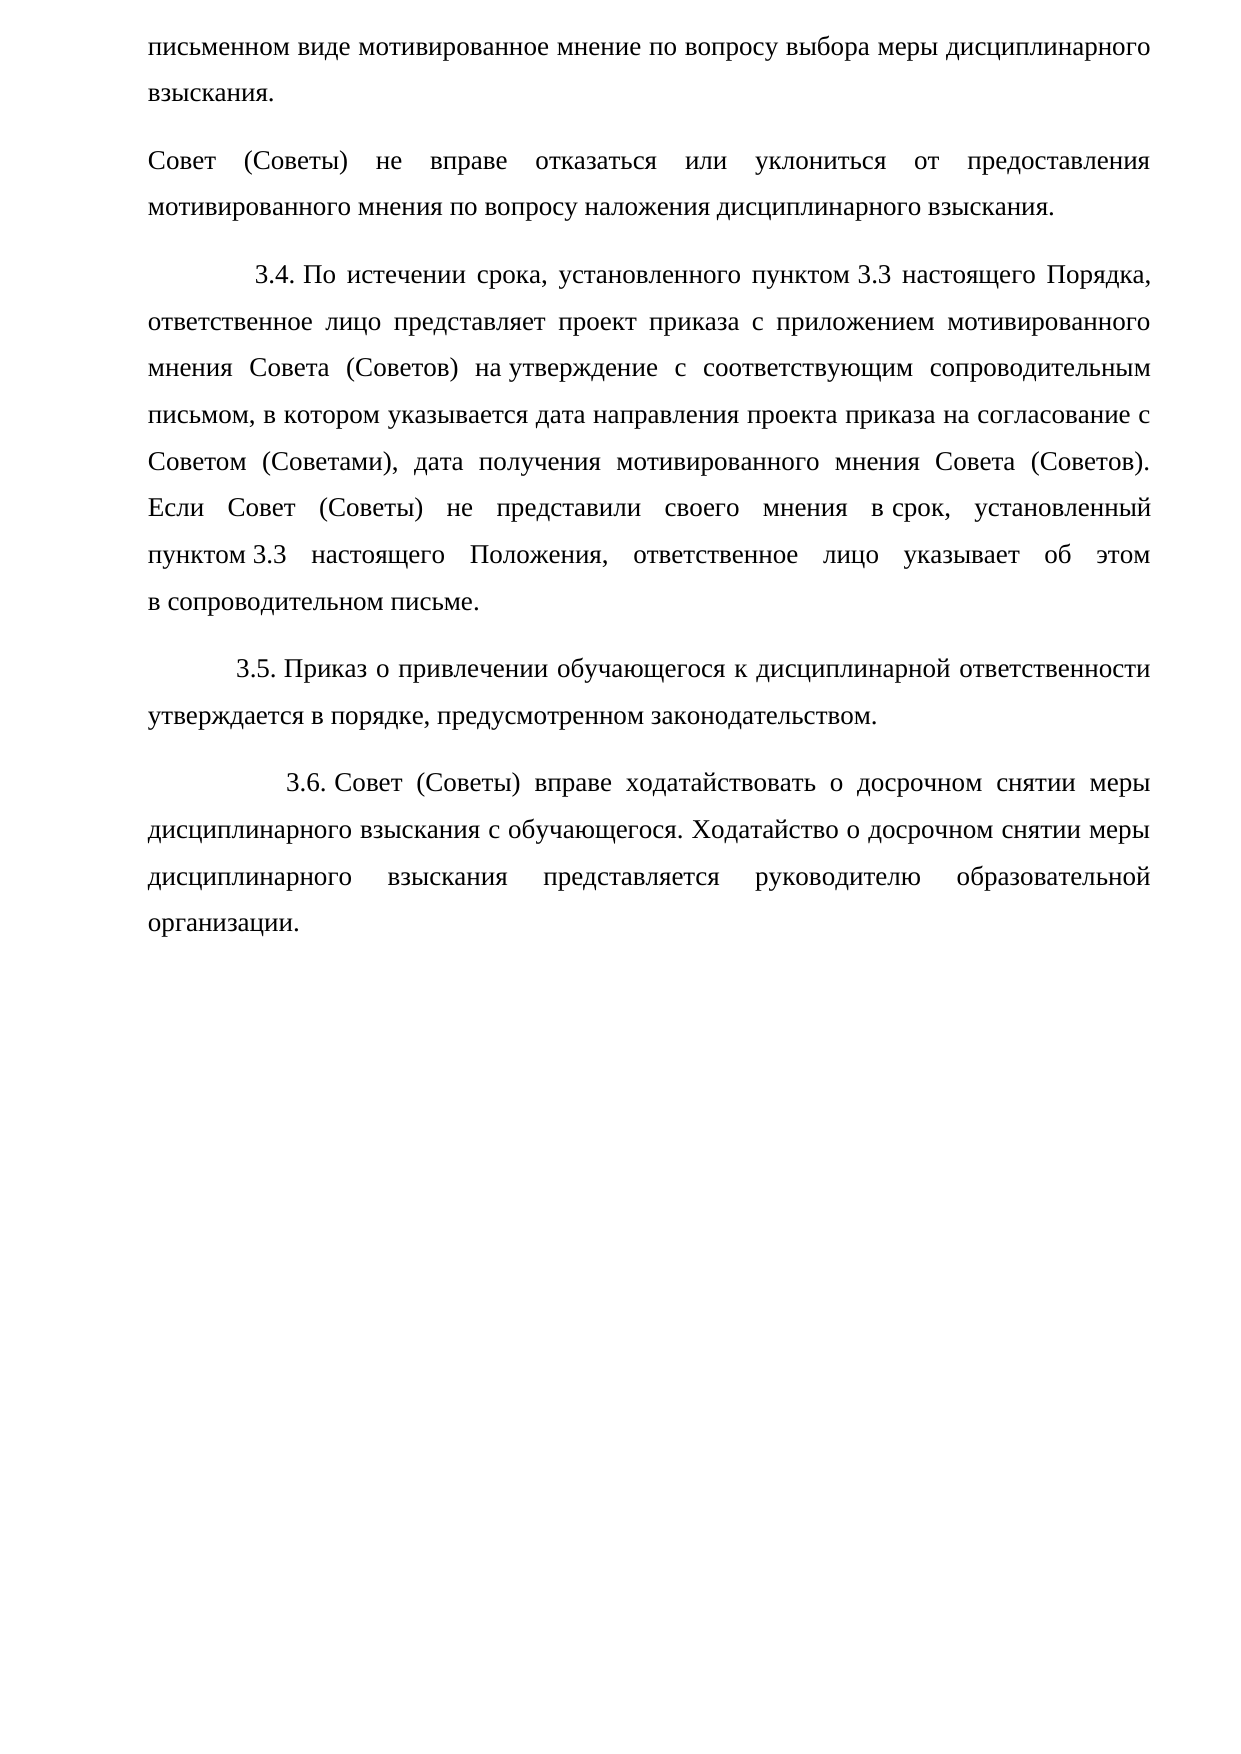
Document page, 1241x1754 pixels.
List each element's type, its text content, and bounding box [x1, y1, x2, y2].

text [148, 29, 1152, 107]
text 3.4. По истечении срока, установленного пунктом 3.3 настоящего Порядка, ответственное лицо представляет проект приказа с приложением мотивированного мнения Совета (Советов) на утверждение с соответствующим сопроводительным письмом, в котором указывается дата направления проекта приказа на согласование с Советом (Советами), дата получения мотивированного мнения Совета (Советов). Если Совет (Советы) не представили своего мнения в срок, установленный пунктом 3.3 настоящего Положения, ответственное лицо указывает об этом в сопроводительном письме. [148, 258, 1152, 616]
text Совет (Советы) не вправе отказаться или уклониться от предоставления мотивированного мнения по вопросу наложения дисциплинарного взыскания. [148, 144, 1152, 222]
text 3.5. Приказ о привлечении обучающегося к дисциплинарной ответственности утверждается в порядке, предусмотренном законодательством. [148, 652, 1152, 730]
text 3.6. Совет (Советы) вправе ходатайствовать о досрочном снятии меры дисциплинарного взыскания с обучающегося. Ходатайство о досрочном снятии меры дисциплинарного взыскания представляется руководителю образовательной организации. [148, 766, 1152, 937]
